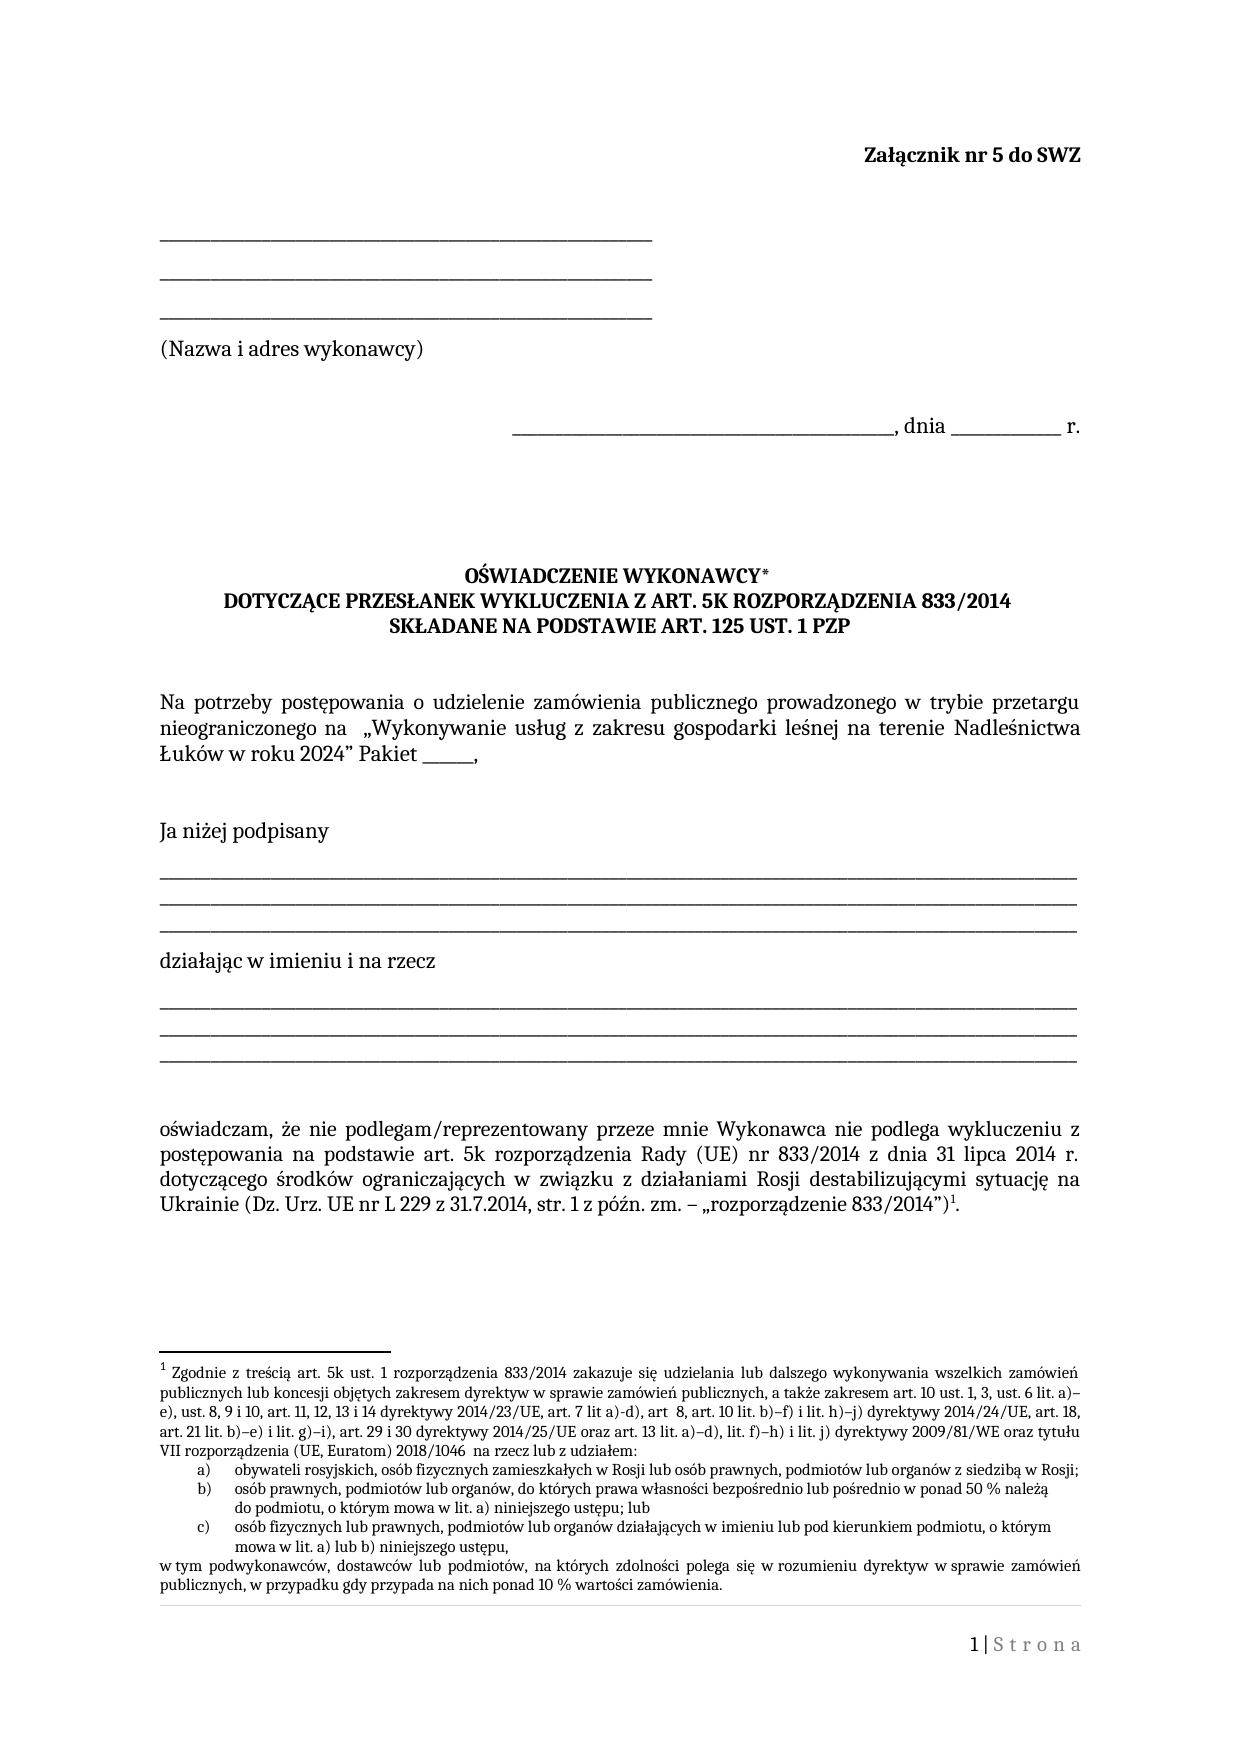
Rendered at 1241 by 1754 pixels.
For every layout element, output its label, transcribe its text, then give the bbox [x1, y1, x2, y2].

text ____________________________________________________________________________________________________________________________________________________________________________________________________________________________________________________________________________________________________________________________________ [159, 987, 1081, 1066]
text Załącznik nr 5 do SWZ [159, 142, 1081, 168]
text OŚWIADCZENIE WYKONAWCY* DOTYCZĄCE PRZESŁANEK WYKLUCZENIA Z ART. 5K ROZPORZĄDZENIA 833/2014 SKŁADANE NA PODSTAWIE ART. 125 UST. 1 PZP [159, 564, 1081, 639]
text __________________________________________________________ [159, 258, 1081, 284]
text __________________________________________________________ [159, 219, 1081, 245]
text (Nazwa i adres wykonawcy) [159, 336, 1081, 362]
text _____________________________________________, dnia _____________ r. [159, 413, 1081, 439]
text działając w imieniu i na rzecz [159, 948, 1081, 974]
text Ja niżej podpisany [159, 818, 1081, 844]
text ____________________________________________________________________________________________________________________________________________________________________________________________________________________________________________________________________________________________________________________________________ [159, 857, 1081, 936]
text Na potrzeby postępowania o udzielenie zamówienia publicznego prowadzonego w trybie przetargu nieograniczonego na „Wykonywanie usług z zakresu gospodarki leśnej na terenie Nadleśnictwa Łuków w roku 2024” Pakiet ______, [159, 690, 1081, 768]
text oświadczam, że nie podlegam/reprezentowany przeze mnie Wykonawca nie podlega wykluczeniu z postępowania na podstawie art. 5k rozporządzenia Rady (UE) nr 833/2014 z dnia 31 lipca 2014 r. dotyczącego środków ograniczających w związku z działaniami Rosji destabilizującymi sytuację na Ukrainie (Dz. Urz. UE nr L 229 z 31.7.2014, str. 1 z późn. zm. – „rozporządzenie 833/2014”). [159, 1116, 1081, 1217]
text __________________________________________________________ [159, 297, 1081, 323]
